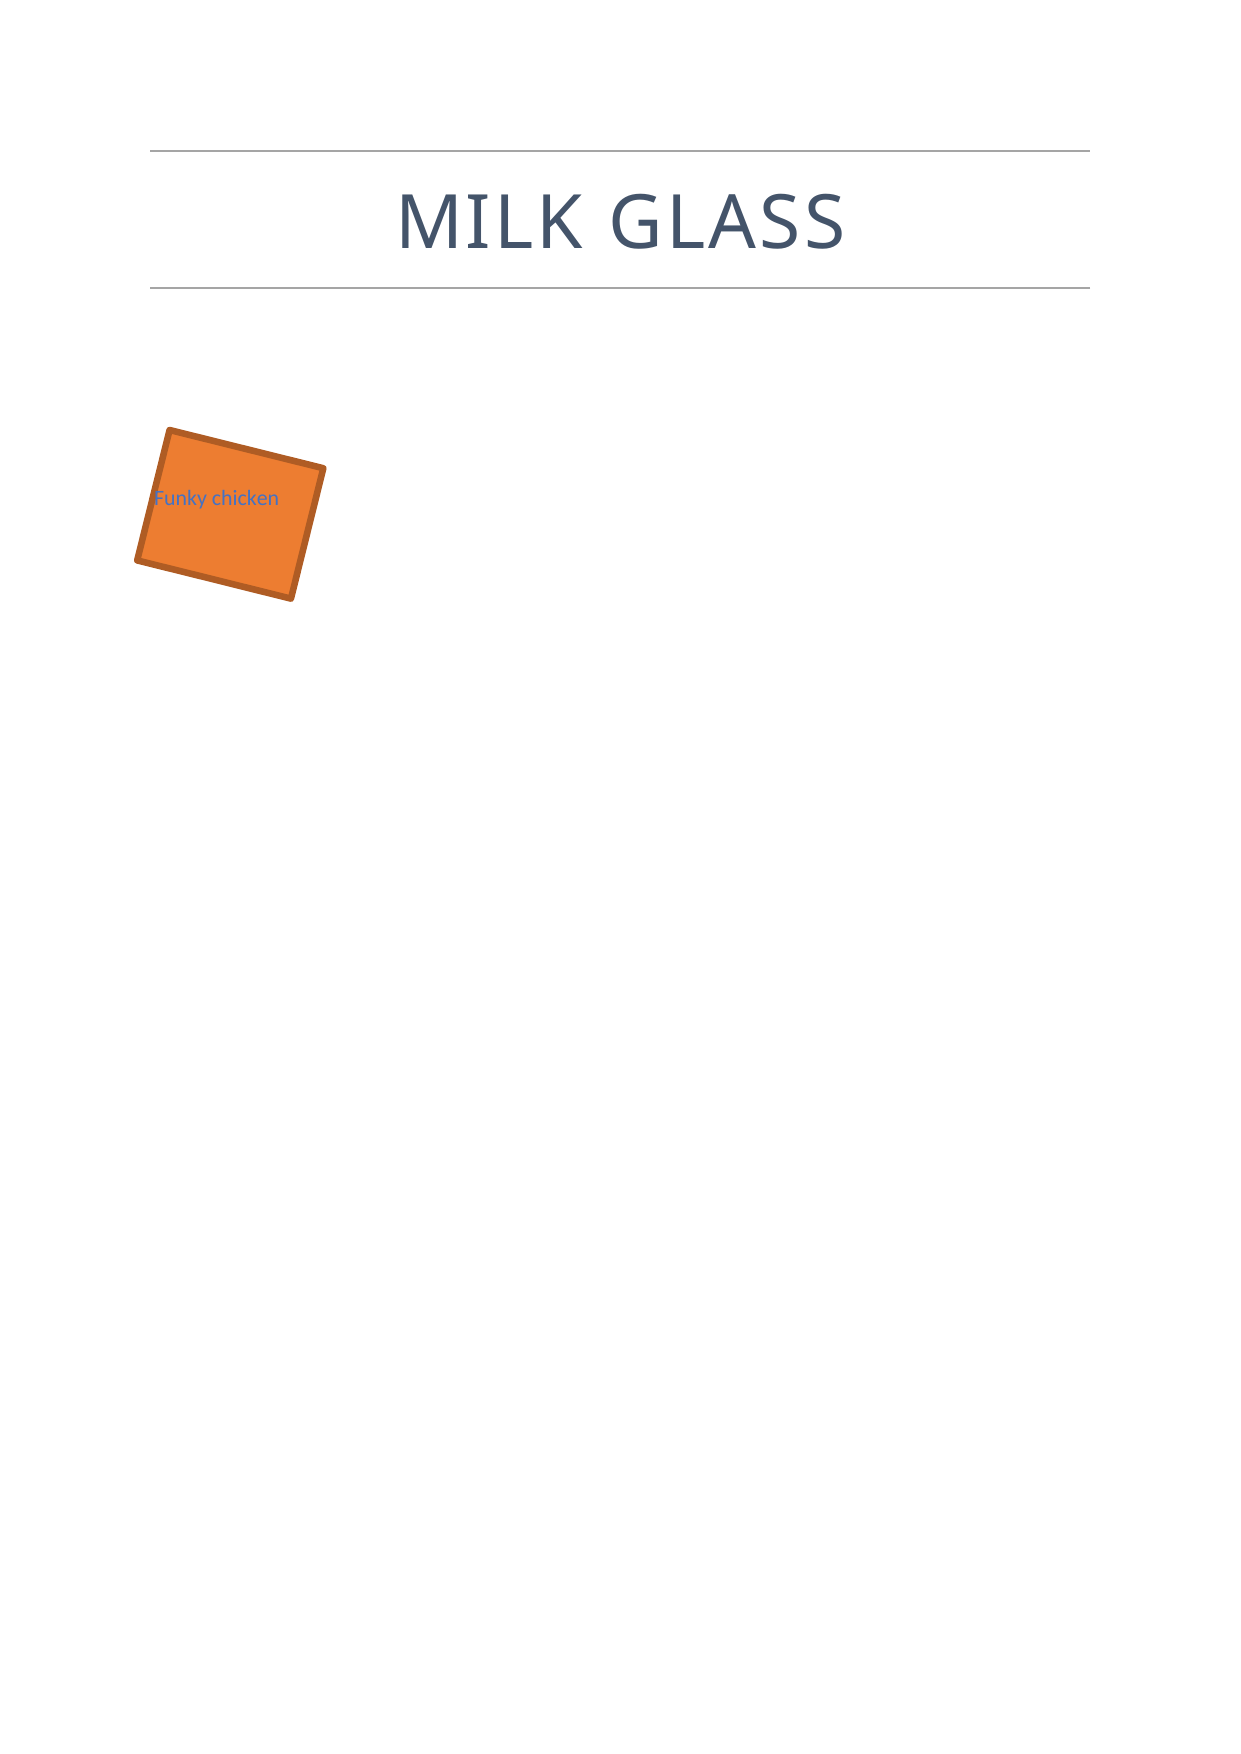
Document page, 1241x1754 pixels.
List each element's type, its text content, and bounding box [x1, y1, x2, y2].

title Milk glass [150, 152, 1090, 287]
